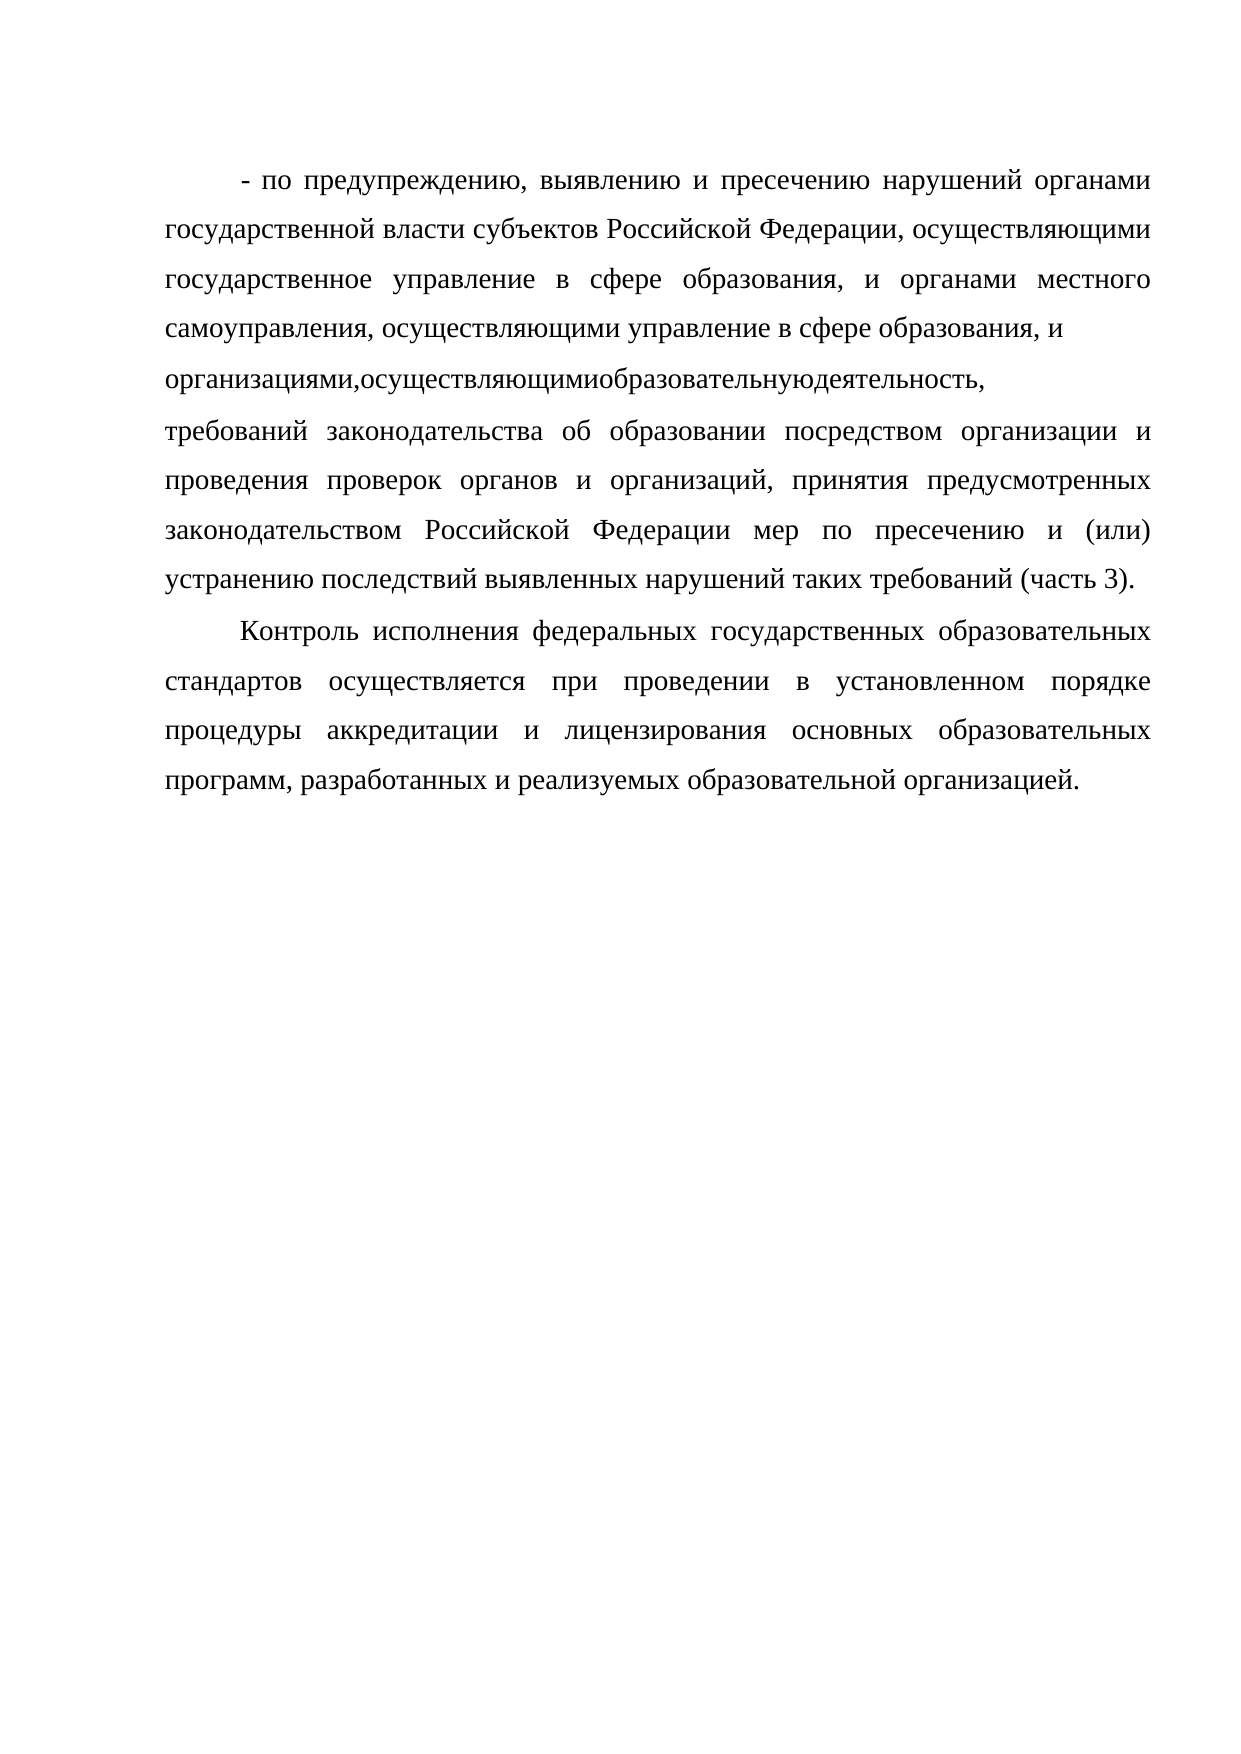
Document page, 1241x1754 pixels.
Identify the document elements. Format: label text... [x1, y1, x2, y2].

text организациями,осуществляющимиобразовательнуюдеятельность, [164, 361, 1152, 394]
text требований законодательства об образовании посредством организации и проведения проверок органов и организаций, принятия предусмотренных законодательством Российской Федерации мер по пресечению и (или) устранению последствий выявленных нарушений таких требований (часть 3). [164, 413, 1152, 595]
text Контроль исполнения федеральных государственных образовательных стандартов осуществляется при проведении в установленном порядке процедуры аккредитации и лицензирования основных образовательных программ, разработанных и реализуемых образовательной организацией. [164, 613, 1152, 796]
list по предупреждению, выявлению и пресечению нарушений органами государственной власти субъектов Российской Федерации, осуществляющими государственное управление в сфере образования, и органами местного самоуправления, осуществляющими управление в сфере образования, и [164, 162, 1152, 344]
